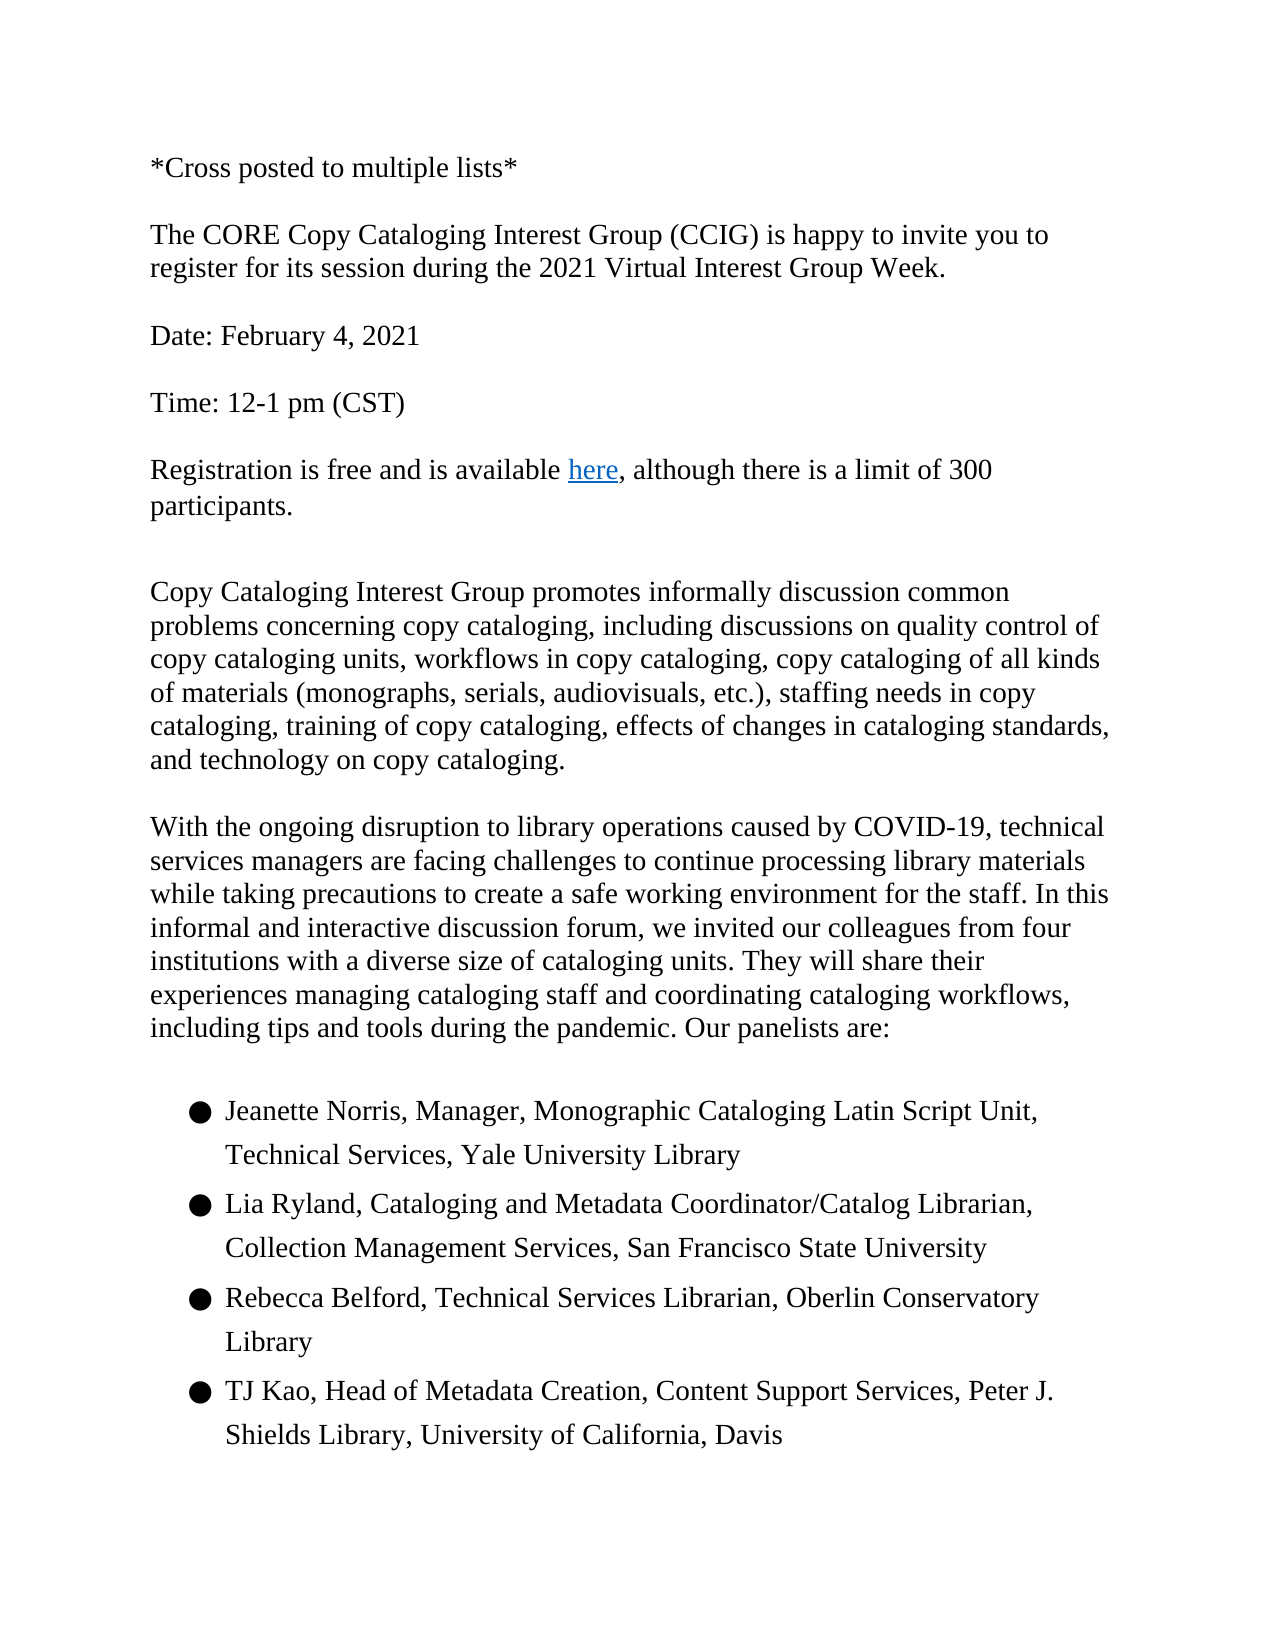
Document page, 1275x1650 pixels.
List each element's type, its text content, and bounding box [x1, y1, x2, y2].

text Time: 12-1 pm (CST) [150, 385, 1125, 418]
text *Cross posted to multiple lists* [150, 150, 1125, 183]
text Copy Cataloging Interest Group promotes informally discussion common problems concerning copy cataloging, including discussions on quality control of copy cataloging units, workflows in copy cataloging, copy cataloging of all kinds of materials (monographs, serials, audiovisuals, etc.), staffing needs in copy cataloging, training of copy cataloging, effects of changes in cataloging standards, and technology on copy cataloging. [150, 574, 1125, 776]
text Date: February 4, 2021 [150, 318, 1125, 351]
text Registration is free and is available here, although there is a limit of 300 participants. [150, 452, 1125, 522]
list Jeanette Norris, Manager, Monographic Cataloging Latin Script Unit, Technical Services, Yale University Library [187, 1077, 1125, 1171]
text With the ongoing disruption to library operations caused by COVID-19, technical services managers are facing challenges to continue processing library materials while taking precautions to create a safe working environment for the staff. In this informal and interactive discussion forum, we invited our colleagues from four institutions with a diverse size of cataloging units. They will share their experiences managing cataloging staff and coordinating cataloging workflows, including tips and tools during the pandemic. Our panelists are: [150, 809, 1125, 1044]
text The CORE Copy Cataloging Interest Group (CCIG) is happy to invite you to register for its session during the 2021 Virtual Interest Group Week. [150, 217, 1125, 284]
list Rebecca Belford, Technical Services Librarian, Oberlin Conservatory Library [187, 1264, 1125, 1357]
list TJ Kao, Head of Metadata Creation, Content Support Services, Peter J. Shields Library, University of California, Davis [187, 1357, 1125, 1451]
list Lia Ryland, Cataloging and Metadata Coordinator/Catalog Librarian, Collection Management Services, San Francisco State University [187, 1171, 1125, 1264]
